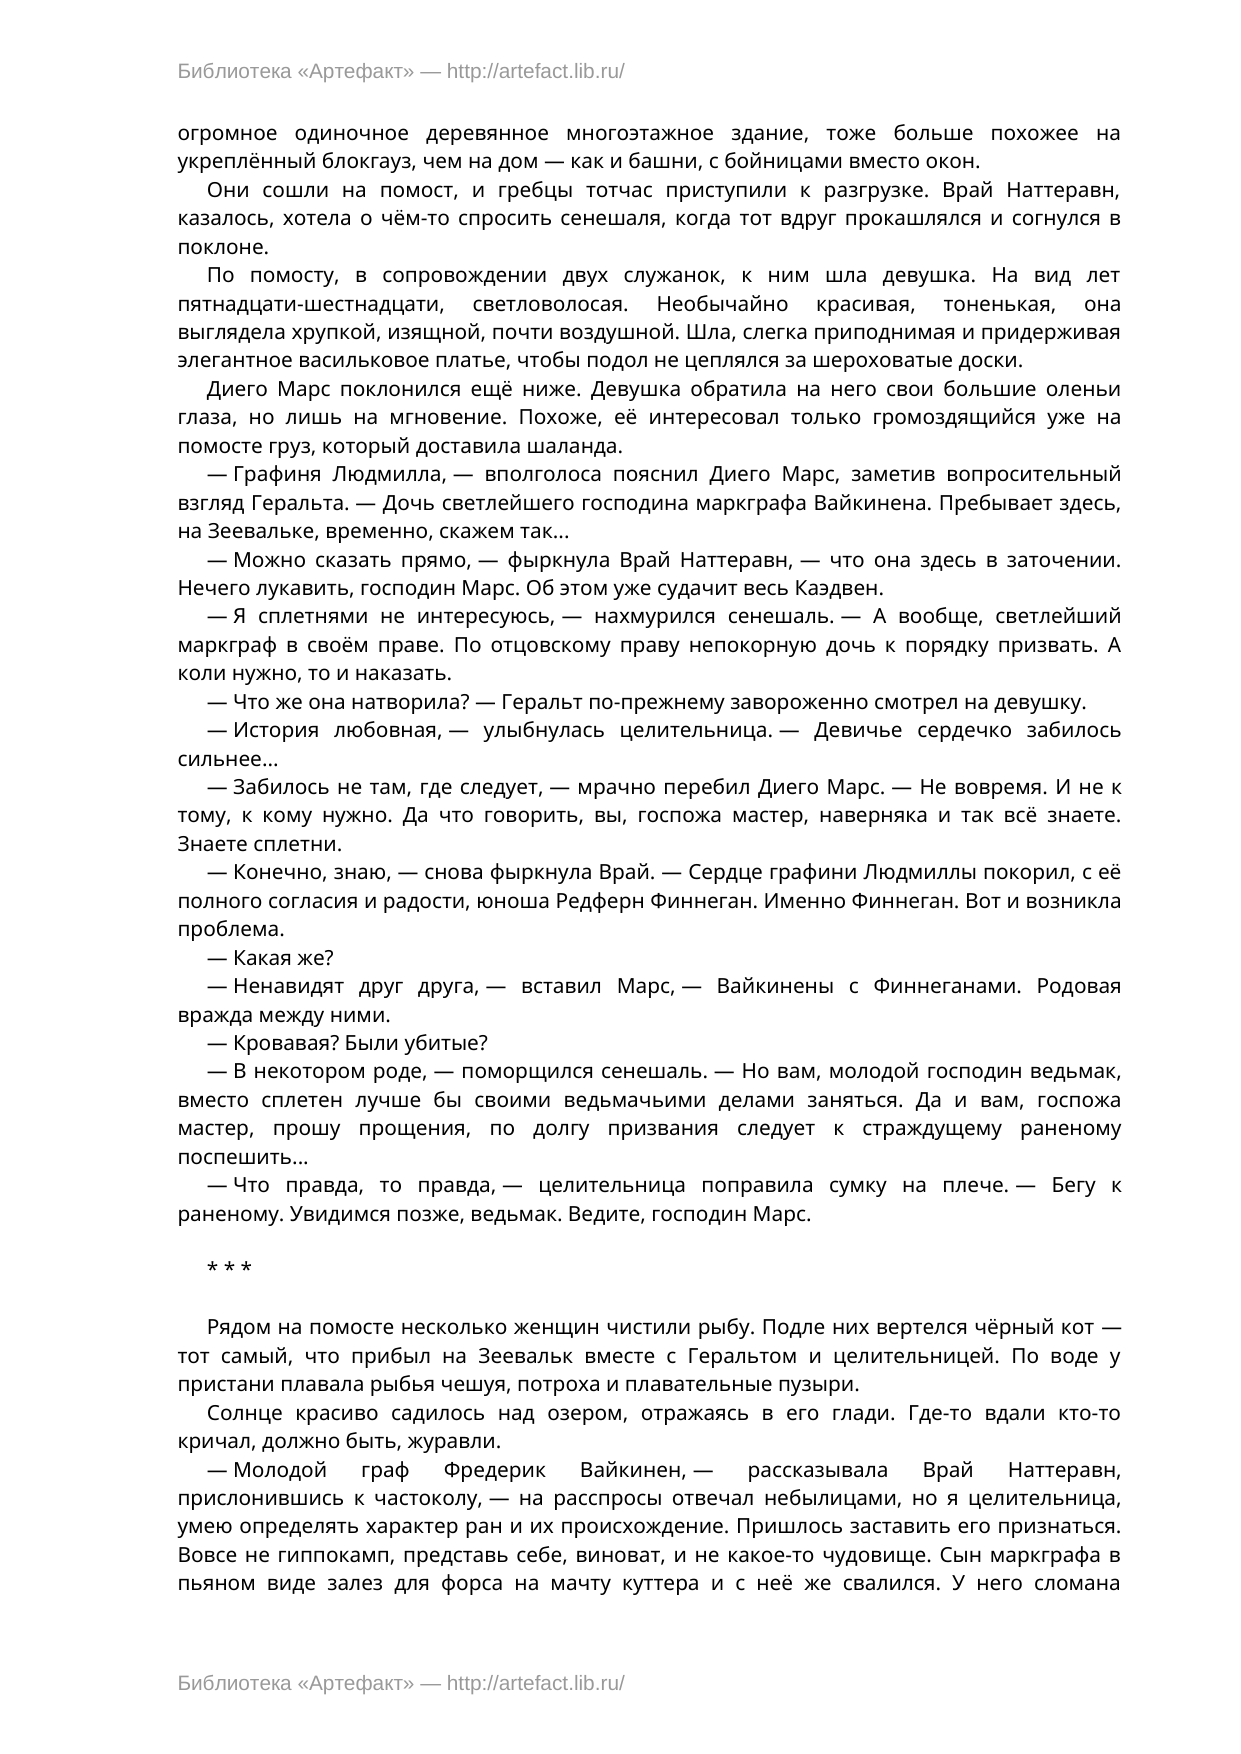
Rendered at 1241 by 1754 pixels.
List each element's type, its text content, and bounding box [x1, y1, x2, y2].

text По помосту, в сопровождении двух служанок, к ним шла девушка. На вид лет пятнадцати-шестнадцати, светловолосая. Необычайно красивая, тоненькая, она выглядела хрупкой, изящной, почти воздушной. Шла, слегка приподнимая и придерживая элегантное васильковое платье, чтобы подол не цеплялся за шероховатые доски. [177, 260, 1122, 374]
text — Можно сказать прямо, — фыркнула Врай Наттеравн, — что она здесь в заточении. Нечего лукавить, господин Марс. Об этом уже судачит весь Каэдвен. [177, 545, 1122, 602]
text — Ненавидят друг друга, — вставил Марс, — Вайкинены с Финнеганами. Родовая вражда между ними. [177, 971, 1122, 1028]
text — Забилось не там, где следует, — мрачно перебил Диего Марс. — Не вовремя. И не к тому, к кому нужно. Да что говорить, вы, госпожа мастер, наверняка и так всё знаете. Знаете сплетни. [177, 772, 1122, 857]
text — Какая же? [177, 943, 1122, 971]
text Диего Марс поклонился ещё ниже. Девушка обратила на него свои большие оленьи глаза, но лишь на мгновение. Похоже, её интересовал только громоздящийся уже на помосте груз, который доставила шаланда. [177, 374, 1122, 459]
text — Конечно, знаю, — снова фыркнула Врай. — Сердце графини Людмиллы покорил, с её полного согласия и радости, юноша Редферн Финнеган. Именно Финнеган. Вот и возникла проблема. [177, 857, 1122, 943]
text — Что правда, то правда, — целительница поправила сумку на плече. — Бегу к раненому. Увидимся позже, ведьмак. Ведите, господин Марс. [177, 1170, 1122, 1227]
text Они сошли на помост, и гребцы тотчас приступили к разгрузке. Врай Наттеравн, казалось, хотела о чём-то спросить сенешаля, когда тот вдруг прокашлялся и согнулся в поклоне. [177, 175, 1122, 260]
text — Графиня Людмилла, — вполголоса пояснил Диего Марс, заметив вопросительный взгляд Геральта. — Дочь светлейшего господина маркграфа Вайкинена. Пребывает здесь, на Зеевальке, временно, скажем так... [177, 459, 1122, 545]
text Солнце красиво садилось над озером, отражаясь в его глади. Где-то вдали кто-то кричал, должно быть, журавли. [177, 1398, 1122, 1455]
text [177, 1455, 1122, 1597]
text Рядом на помосте несколько женщин чистили рыбу. Подле них вертелся чёрный кот — тот самый, что прибыл на Зеевальк вместе с Геральтом и целительницей. По воде у пристани плавала рыбья чешуя, потроха и плавательные пузыри. [177, 1312, 1122, 1398]
text — Я сплетнями не интересуюсь, — нахмурился сенешаль. — А вообще, светлейший маркграф в своём праве. По отцовскому праву непокорную дочь к порядку призвать. А коли нужно, то и наказать. [177, 602, 1122, 687]
text — Что же она натворила? — Геральт по-прежнему завороженно смотрел на девушку. [177, 687, 1122, 715]
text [177, 118, 1122, 175]
text — В некотором роде, — поморщился сенешаль. — Но вам, молодой господин ведьмак, вместо сплетен лучше бы своими ведьмачьими делами заняться. Да и вам, госпожа мастер, прошу прощения, по долгу призвания следует к страждущему раненому поспешить... [177, 1057, 1122, 1170]
text — Кровавая? Были убитые? [177, 1028, 1122, 1057]
text — История любовная, — улыбнулась целительница. — Девичье сердечко забилось сильнее... [177, 715, 1122, 772]
subtitle * * * [177, 1256, 1122, 1284]
